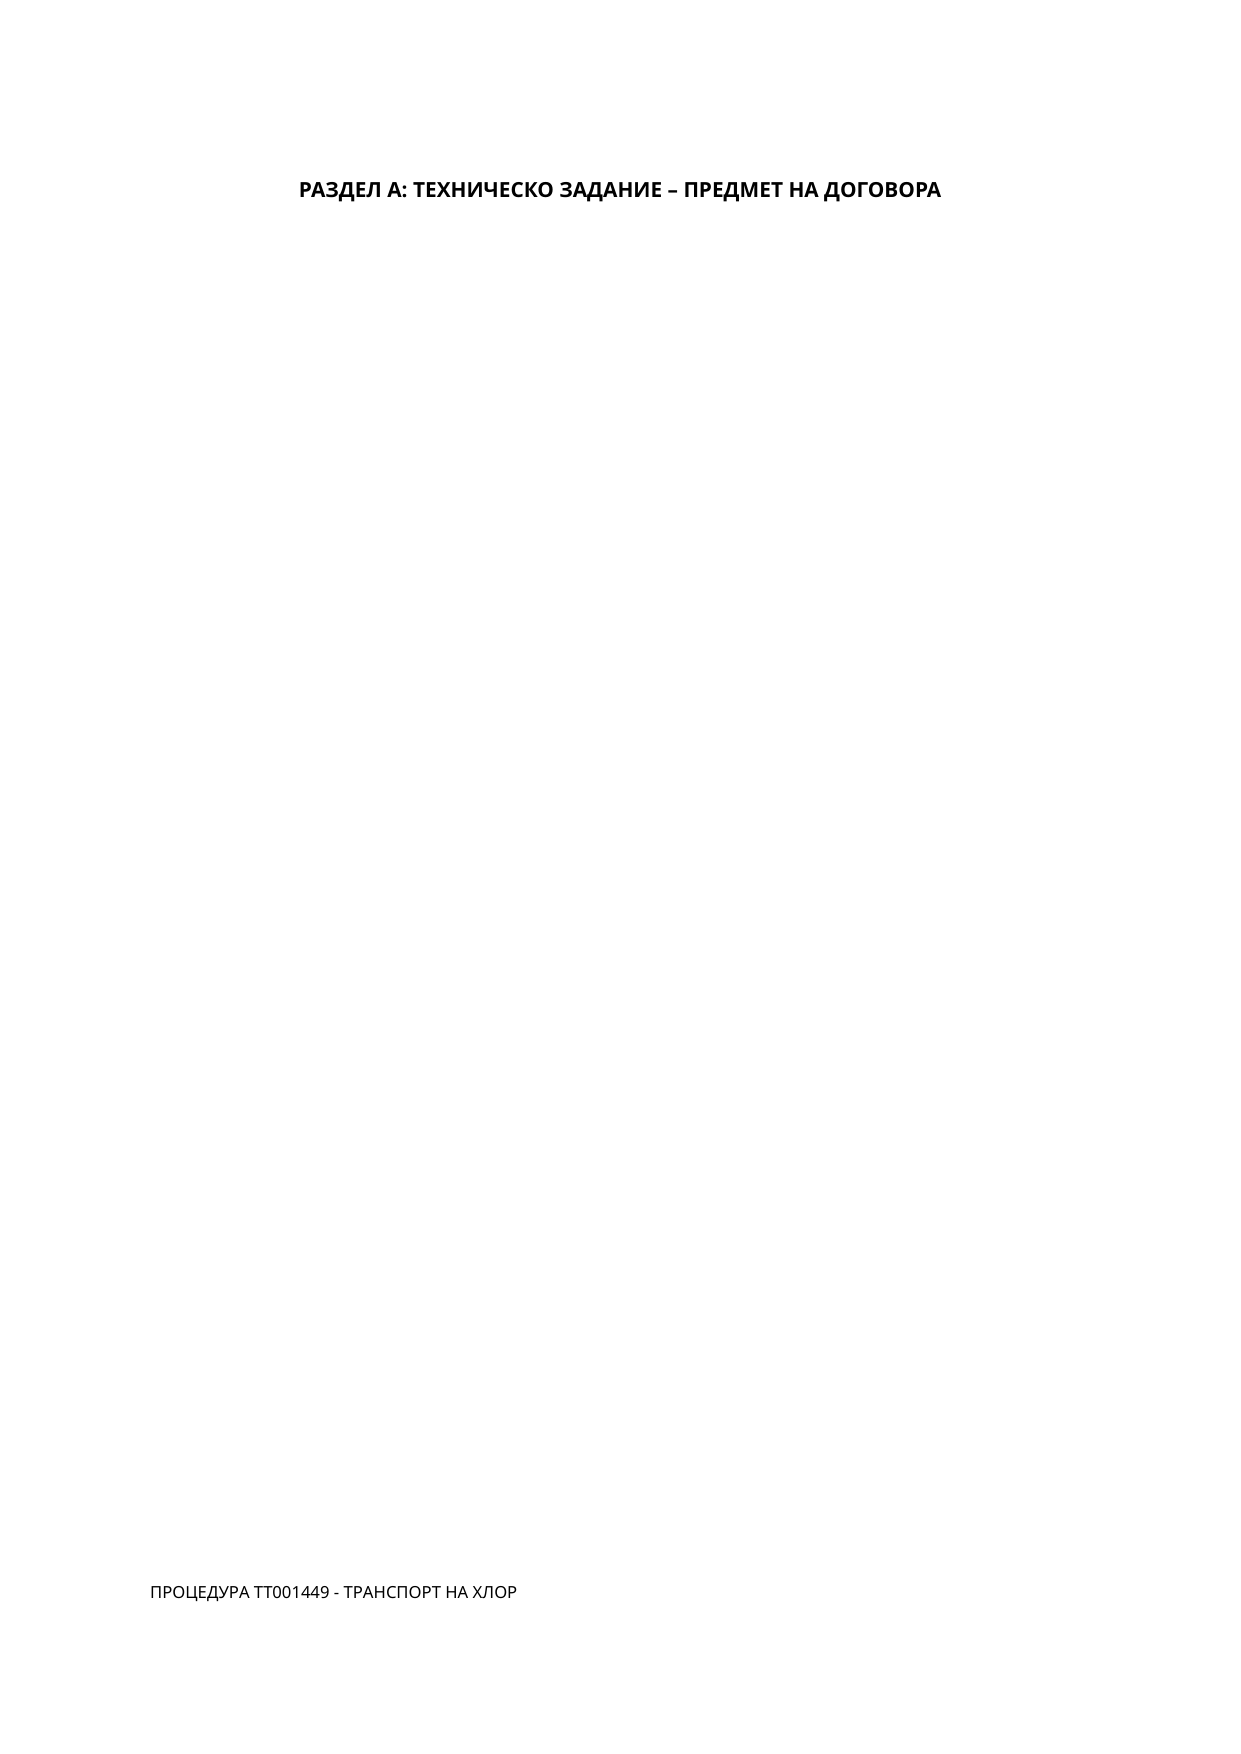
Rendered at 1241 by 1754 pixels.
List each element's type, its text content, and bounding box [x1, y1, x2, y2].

subtitle РАЗДЕЛ А: ТЕХНИЧЕСКО ЗАДАНИЕ – ПРЕДМЕТ НА ДОГОВОРА [150, 175, 1090, 203]
